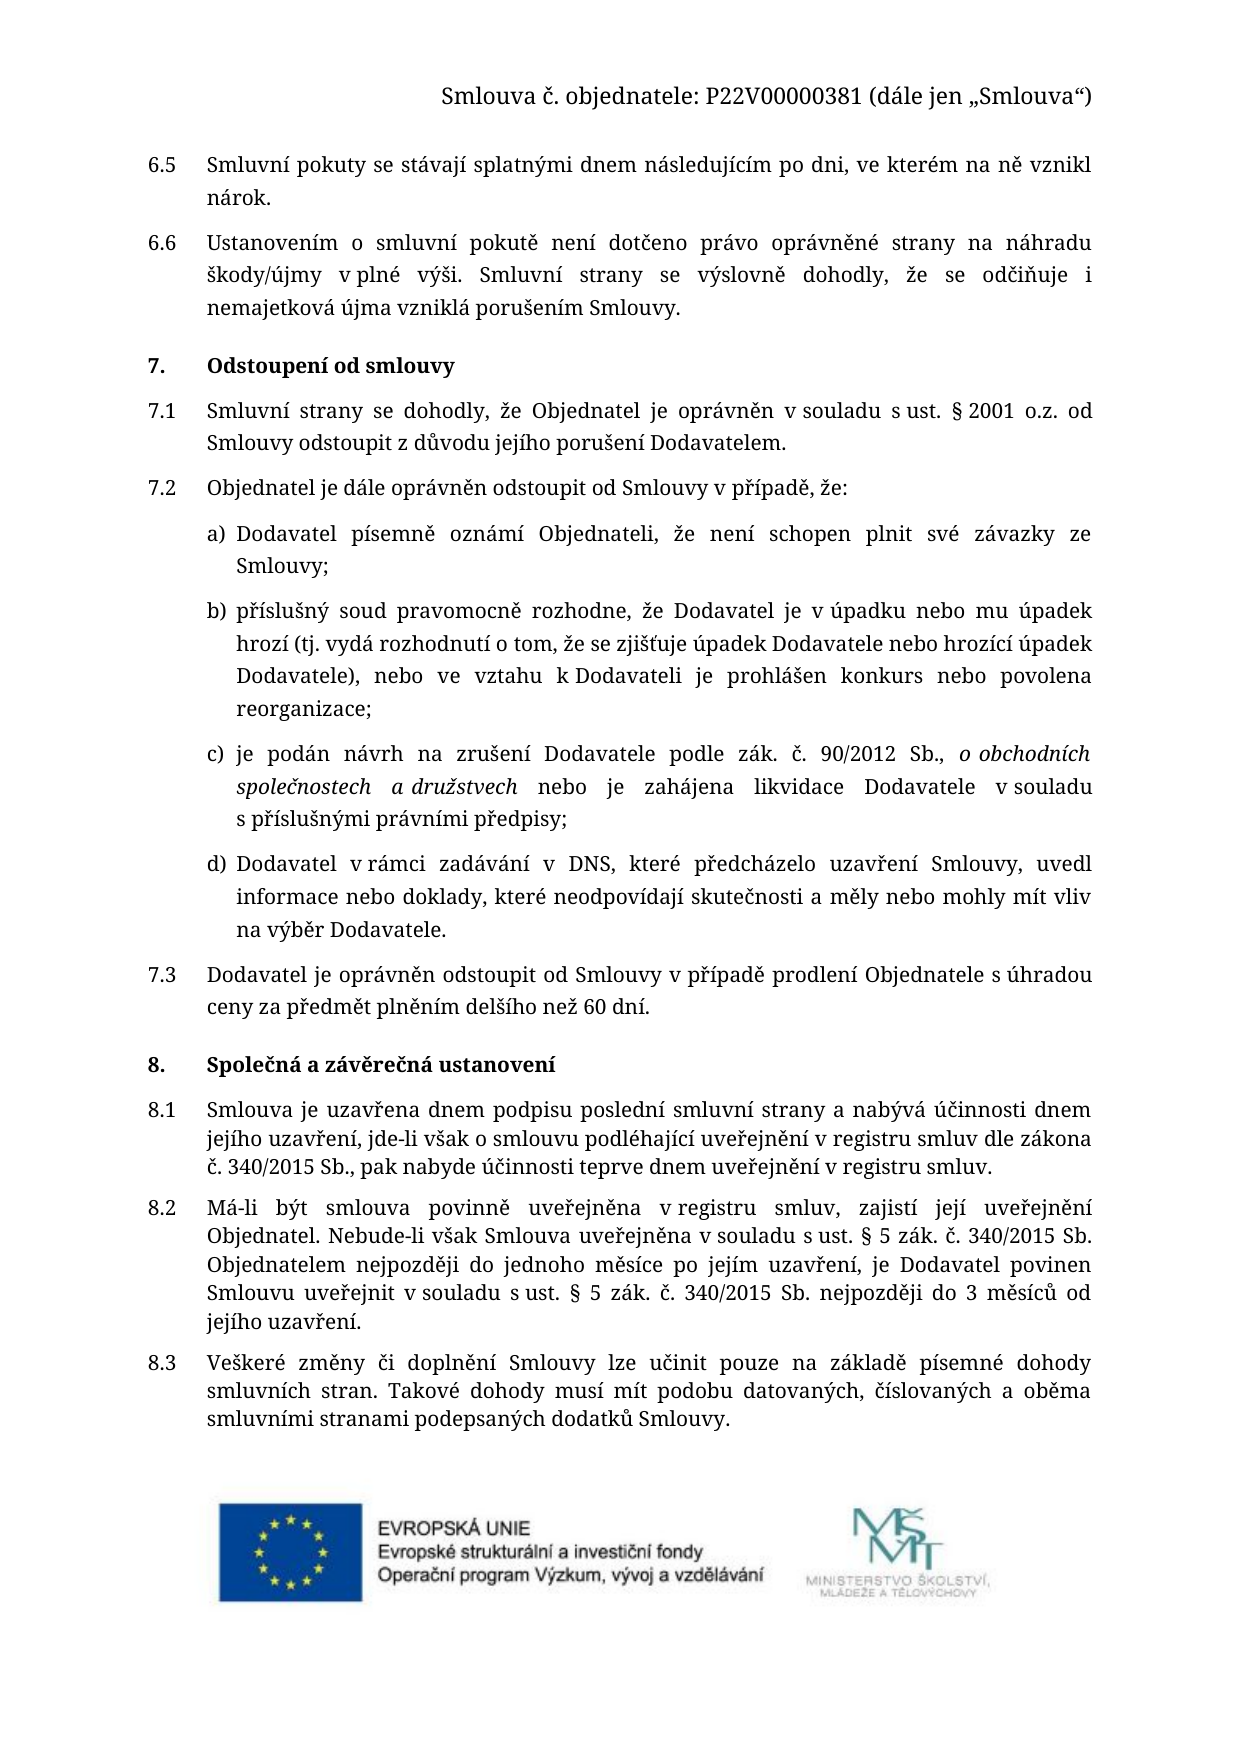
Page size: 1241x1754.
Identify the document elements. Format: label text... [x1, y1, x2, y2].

list Veškeré změny či doplnění Smlouvy lze učinit pouze na základě písemné dohody smluvních stran. Takové dohody musí mít podobu datovaných, číslovaných a oběma smluvními stranami podepsaných dodatků Smlouvy. [148, 1348, 1093, 1433]
list Dodavatel je oprávněn odstoupit od Smlouvy v případě prodlení Objednatele s úhradou ceny za předmět plněním delšího než 60 dní. [148, 960, 1093, 1021]
list Smluvní pokuty se stávají splatnými dnem následujícím po dni, ve kterém na ně vznikl nárok. [148, 150, 1093, 211]
list Odstoupení od smlouvy [148, 351, 1093, 379]
list příslušný soud pravomocně rozhodne, že Dodavatel je v úpadku nebo mu úpadek hrozí (tj. vydá rozhodnutí o tom, že se zjišťuje úpadek Dodavatele nebo hrozící úpadek Dodavatele), nebo ve vztahu k Dodavateli je prohlášen konkurs nebo povolena reorganizace; [207, 596, 1093, 723]
list Společná a závěrečná ustanovení [148, 1050, 1093, 1078]
list Objednatel je dále oprávněn odstoupit od Smlouvy v případě, že: [148, 473, 1093, 502]
list Dodavatel písemně oznámí Objednateli, že není schopen plnit své závazky ze Smlouvy; [207, 519, 1093, 580]
list Smluvní strany se dohodly, že Objednatel je oprávněn v souladu s ust. § 2001 o.z. od Smlouvy odstoupit z důvodu jejího porušení Dodavatelem. [148, 396, 1093, 457]
list Smlouva je uzavřena dnem podpisu poslední smluvní strany a nabývá účinnosti dnem jejího uzavření, jde-li však o smlouvu podléhající uveřejnění v registru smluv dle zákona č. 340/2015 Sb., pak nabyde účinnosti teprve dnem uveřejnění v registru smluv. [148, 1095, 1093, 1181]
list Má-li být smlouva povinně uveřejněna v registru smluv, zajistí její uveřejnění Objednatel. Nebude-li však Smlouva uveřejněna v souladu s ust. § 5 zák. č. 340/2015 Sb. Objednatelem nejpozději do jednoho měsíce po jejím uzavření, je Dodavatel povinen Smlouvu uveřejnit v souladu s ust. § 5 zák. č. 340/2015 Sb. nejpozději do 3 měsíců od jejího uzavření. [148, 1193, 1093, 1335]
list Dodavatel v rámci zadávání v DNS, které předcházelo uzavření Smlouvy, uvedl informace nebo doklady, které neodpovídají skutečnosti a měly nebo mohly mít vliv na výběr Dodavatele. [207, 849, 1093, 943]
picture [147, 1456, 1068, 1638]
list je podán návrh na zrušení Dodavatele podle zák. č. 90/2012 Sb., o obchodních společnostech a družstvech nebo je zahájena likvidace Dodavatele v souladu s příslušnými právními předpisy; [207, 739, 1093, 833]
list Ustanovením o smluvní pokutě není dotčeno právo oprávněné strany na náhradu škody/újmy v plné výši. Smluvní strany se výslovně dohodly, že se odčiňuje i nemajetková újma vzniklá porušením Smlouvy. [148, 228, 1093, 322]
